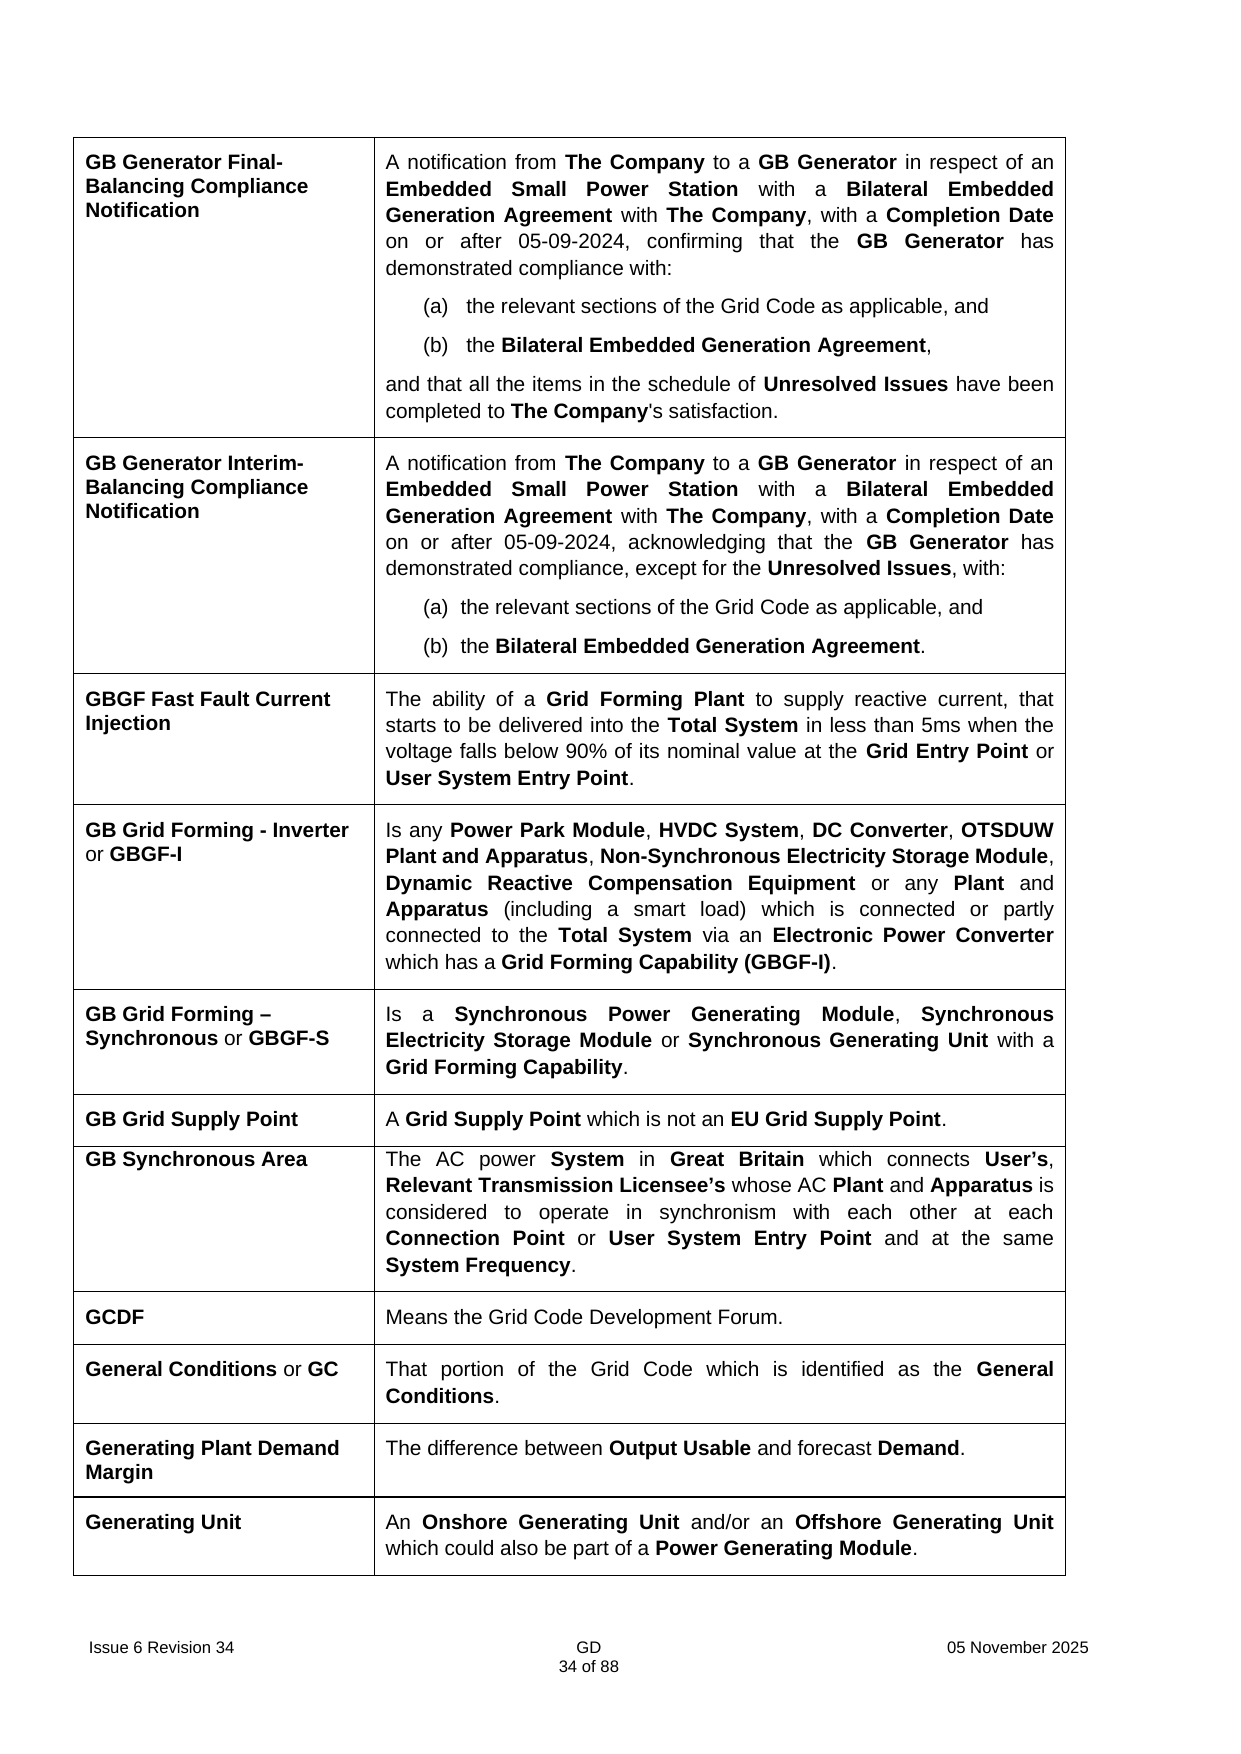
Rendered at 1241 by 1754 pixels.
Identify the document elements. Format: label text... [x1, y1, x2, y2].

table_cell The difference between Output Usable and forecast Demand. [375, 1424, 1065, 1496]
table_cell GB Generator Interim-Balancing Compliance Notification [74, 438, 374, 673]
table_cell GCDF [74, 1292, 374, 1344]
table_cell A notification from The Company to a GB Generator in respect of an Embedded Small Power Station with a Bilateral Embedded Generation Agreement with The Company, with a Completion Date on or after 05-09-2024, confirming that the GB Generator has demonstrated compliance with: the relevant sections of the Grid Code as applicable, and the Bilateral Embedded Generation Agreement, and that all the items in the schedule of Unresolved Issues have been completed to The Company's satisfaction. [375, 138, 1065, 437]
table_cell GB Grid Forming - Inverter or GBGF-I [74, 805, 374, 988]
table_cell GB Generator Final-Balancing Compliance Notification [74, 138, 374, 437]
table_cell GB Grid Forming – Synchronous or GBGF-S [74, 990, 374, 1093]
table_cell An Onshore Generating Unit and/or an Offshore Generating Unit which could also be part of a Power Generating Module. [375, 1498, 1065, 1575]
table_cell A notification from The Company to a GB Generator in respect of an Embedded Small Power Station with a Bilateral Embedded Generation Agreement with The Company, with a Completion Date on or after 05-09-2024, acknowledging that the GB Generator has demonstrated compliance, except for the Unresolved Issues, with: the relevant sections of the Grid Code as applicable, and the Bilateral Embedded Generation Agreement. [375, 438, 1065, 673]
table_cell GB Synchronous Area [74, 1147, 374, 1291]
table_cell Generating Plant Demand Margin [74, 1424, 374, 1496]
table_cell Is any Power Park Module, HVDC System, DC Converter, OTSDUW Plant and Apparatus, Non-Synchronous Electricity Storage Module, Dynamic Reactive Compensation Equipment or any Plant and Apparatus (including a smart load) which is connected or partly connected to the Total System via an Electronic Power Converter which has a Grid Forming Capability (GBGF-I). [375, 805, 1065, 988]
table_cell GBGF Fast Fault Current Injection [74, 674, 374, 804]
table_cell Means the Grid Code Development Forum. [375, 1292, 1065, 1344]
table_cell The AC power System in Great Britain which connects User’s, Relevant Transmission Licensee’s whose AC Plant and Apparatus is considered to operate in synchronism with each other at each Connection Point or User System Entry Point and at the same System Frequency. [375, 1147, 1065, 1291]
table_cell GB Grid Supply Point [74, 1095, 374, 1146]
table_cell Generating Unit [74, 1498, 374, 1575]
table_cell General Conditions or GC [74, 1345, 374, 1422]
table_cell The ability of a Grid Forming Plant to supply reactive current, that starts to be delivered into the Total System in less than 5ms when the voltage falls below 90% of its nominal value at the Grid Entry Point or User System Entry Point. [375, 674, 1065, 804]
table_cell Is a Synchronous Power Generating Module, Synchronous Electricity Storage Module or Synchronous Generating Unit with a Grid Forming Capability. [375, 990, 1065, 1093]
table_cell A Grid Supply Point which is not an EU Grid Supply Point. [375, 1095, 1065, 1146]
table_cell That portion of the Grid Code which is identified as the General Conditions. [375, 1345, 1065, 1422]
